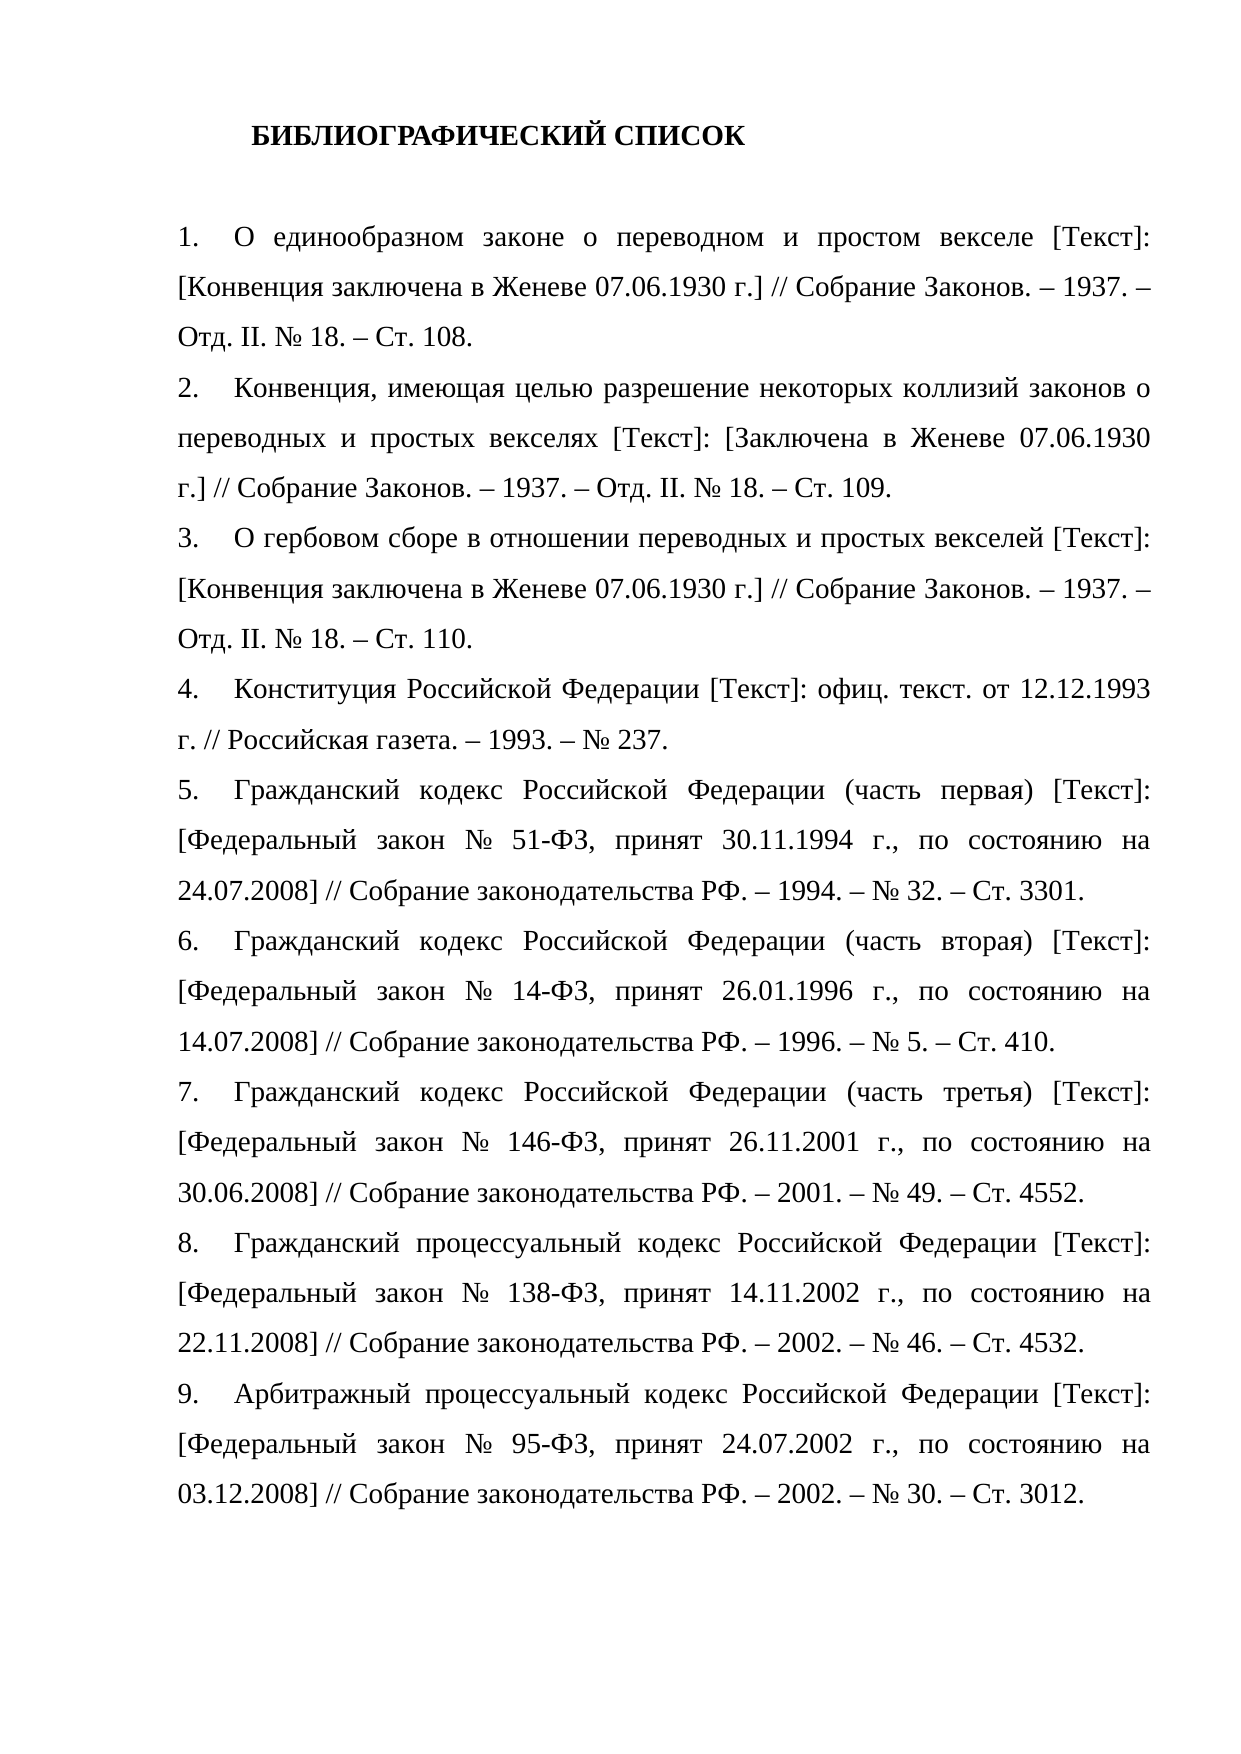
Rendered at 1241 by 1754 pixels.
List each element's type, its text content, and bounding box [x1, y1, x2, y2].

list О гербовом сборе в отношении переводных и простых векселей [Текст]: [Конвенция заключена в Женеве 07.06.1930 г.] // Собрание Законов. – 1937. – Отд. II. № 18. – Ст. 110. [177, 521, 1152, 655]
list Конвенция, имеющая целью разрешение некоторых коллизий законов о переводных и простых векселях [Текст]: [Заключена в Женеве 07.06.1930 г.] // Собрание Законов. – 1937. – Отд. II. № 18. – Ст. 109. [177, 370, 1152, 504]
list Гражданский кодекс Российской Федерации (часть третья) [Текст]: [Федеральный закон № 146-ФЗ, принят 26.11.2001 г., по состоянию на 30.06.2008] // Собрание законодательства РФ. – 2001. – № 49. – Ст. 4552. [177, 1074, 1152, 1208]
list О единообразном законе о переводном и простом векселе [Текст]: [Конвенция заключена в Женеве 07.06.1930 г.] // Собрание Законов. – 1937. – Отд. II. № 18. – Ст. 108. [177, 219, 1152, 353]
list Гражданский процессуальный кодекс Российской Федерации [Текст]: [Федеральный закон № 138-ФЗ, принят 14.11.2002 г., по состоянию на 22.11.2008] // Собрание законодательства РФ. – 2002. – № 46. – Ст. 4532. [177, 1225, 1152, 1359]
list Конституция Российской Федерации [Текст]: офиц. текст. от 12.12.1993 г. // Российская газета. – 1993. – № 237. [177, 672, 1152, 755]
subtitle БИБЛИОГРАФИЧЕСКИЙ СПИСОК [177, 118, 1152, 152]
list Гражданский кодекс Российской Федерации (часть первая) [Текст]: [Федеральный закон № 51-ФЗ, принят 30.11.1994 г., по состоянию на 24.07.2008] // Собрание законодательства РФ. – 1994. – № 32. – Ст. 3301. [177, 772, 1152, 906]
list Арбитражный процессуальный кодекс Российской Федерации [Текст]: [Федеральный закон № 95-ФЗ, принят 24.07.2002 г., по состоянию на 03.12.2008] // Собрание законодательства РФ. – 2002. – № 30. – Ст. 3012. [177, 1376, 1152, 1510]
list Гражданский кодекс Российской Федерации (часть вторая) [Текст]: [Федеральный закон № 14-ФЗ, принят 26.01.1996 г., по состоянию на 14.07.2008] // Собрание законодательства РФ. – 1996. – № 5. – Ст. 410. [177, 923, 1152, 1057]
